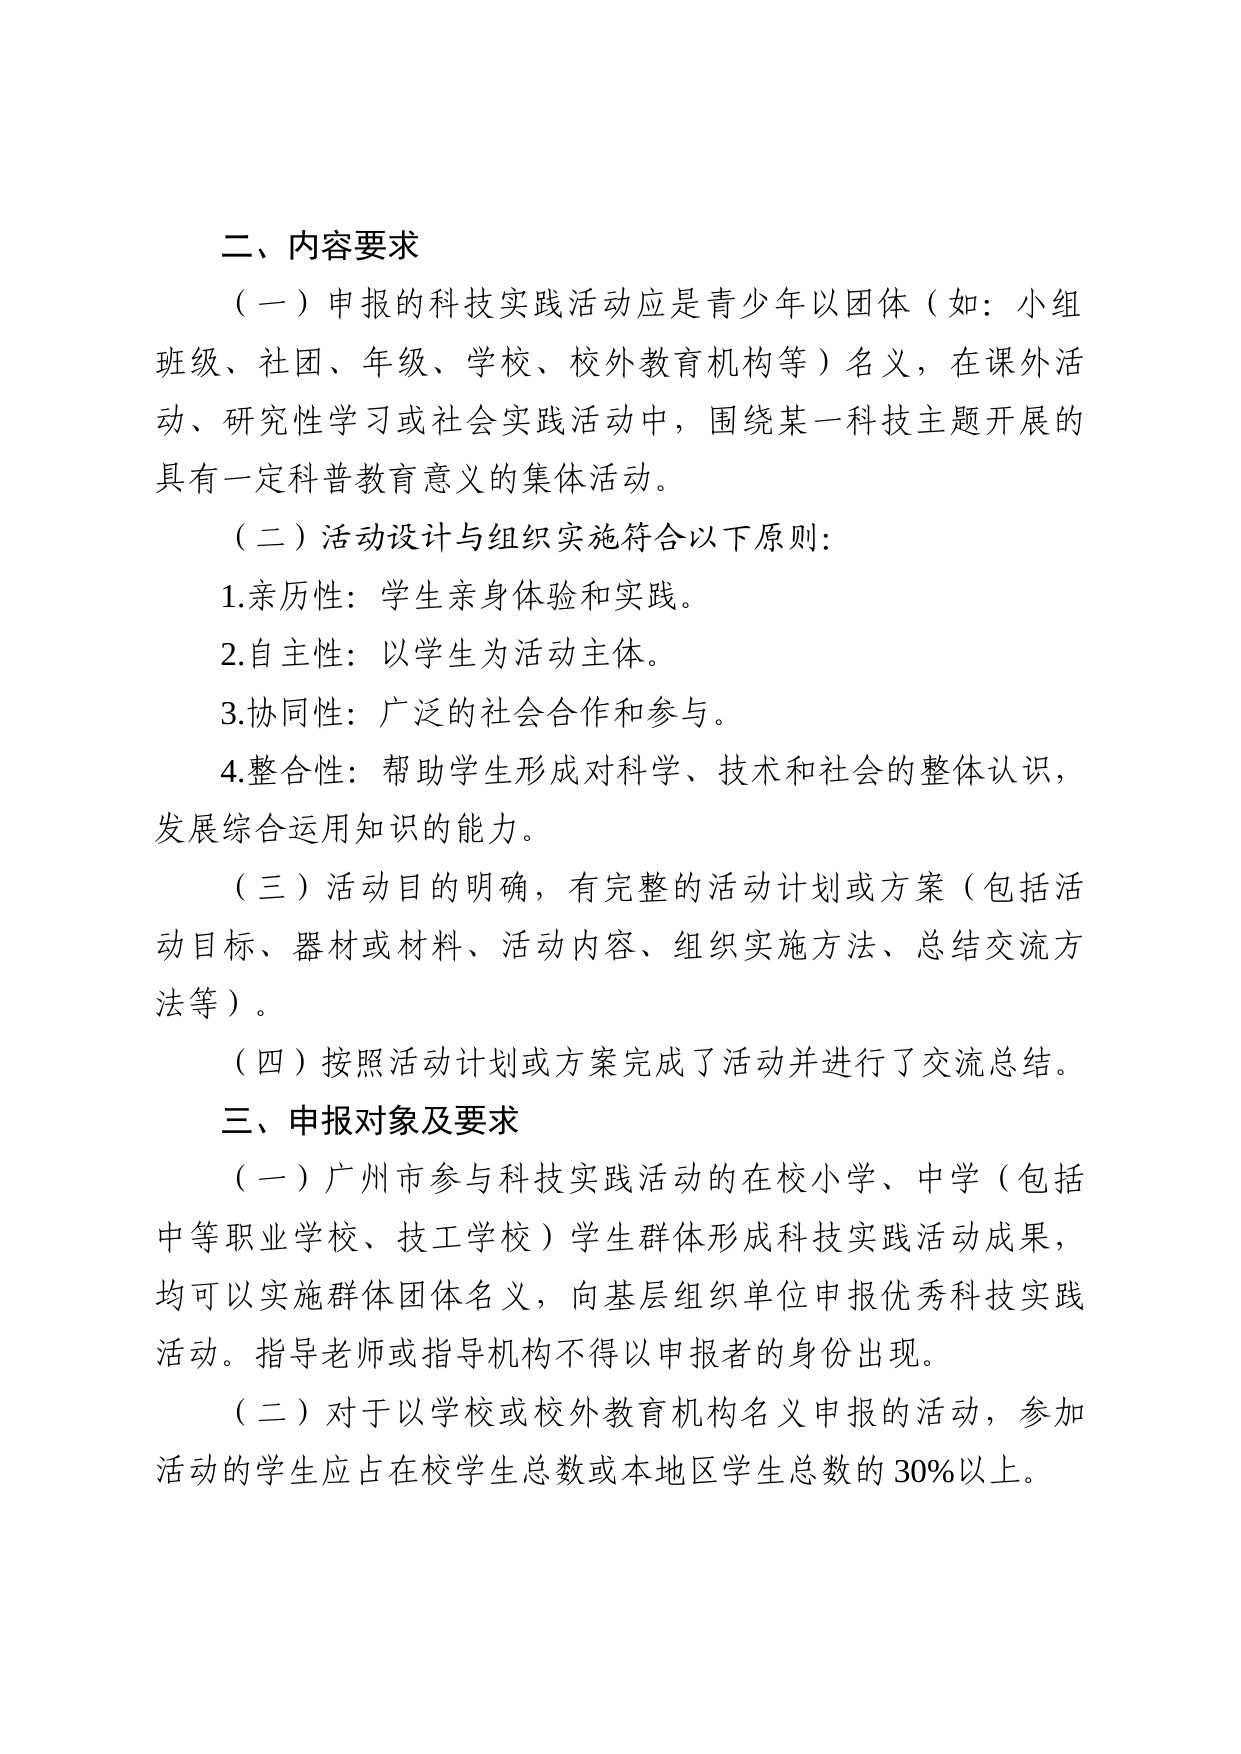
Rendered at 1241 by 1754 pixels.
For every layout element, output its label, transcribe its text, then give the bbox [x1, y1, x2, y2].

text 1.亲历性：学生亲身体验和实践。 [153, 561, 1087, 619]
text 2.自主性：以学生为活动主体。 [153, 619, 1087, 677]
text （四）按照活动计划或方案完成了活动并进行了交流总结。 [153, 1027, 1087, 1086]
text （二）对于以学校或校外教育机构名义申报的活动，参加活动的学生应占在校学生总数或本地区学生总数的30%以上。 [153, 1377, 1087, 1494]
text 4.整合性：帮助学生形成对科学、技术和社会的整体认识，发展综合运用知识的能力。 [153, 736, 1087, 852]
text 三、申报对象及要求 [153, 1086, 1087, 1144]
text （一）申报的科技实践活动应是青少年以团体（如：小组、班级、社团、年级、学校、校外教育机构等）名义，在课外活动、研究性学习或社会实践活动中，围绕某一科技主题开展的具有一定科普教育意义的集体活动。 [153, 269, 1087, 502]
text 3.协同性：广泛的社会合作和参与。 [153, 677, 1087, 736]
text 二、内容要求 [153, 211, 1087, 269]
text （三）活动目的明确，有完整的活动计划或方案（包括活动目标、器材或材料、活动内容、组织实施方法、总结交流方法等）。 [153, 852, 1087, 1027]
text （二）活动设计与组织实施符合以下原则： [153, 502, 1087, 561]
text （一）广州市参与科技实践活动的在校小学、中学（包括中等职业学校、技工学校）学生群体形成科技实践活动成果，均可以实施群体团体名义，向基层组织单位申报优秀科技实践活动。指导老师或指导机构不得以申报者的身份出现。 [153, 1144, 1087, 1377]
